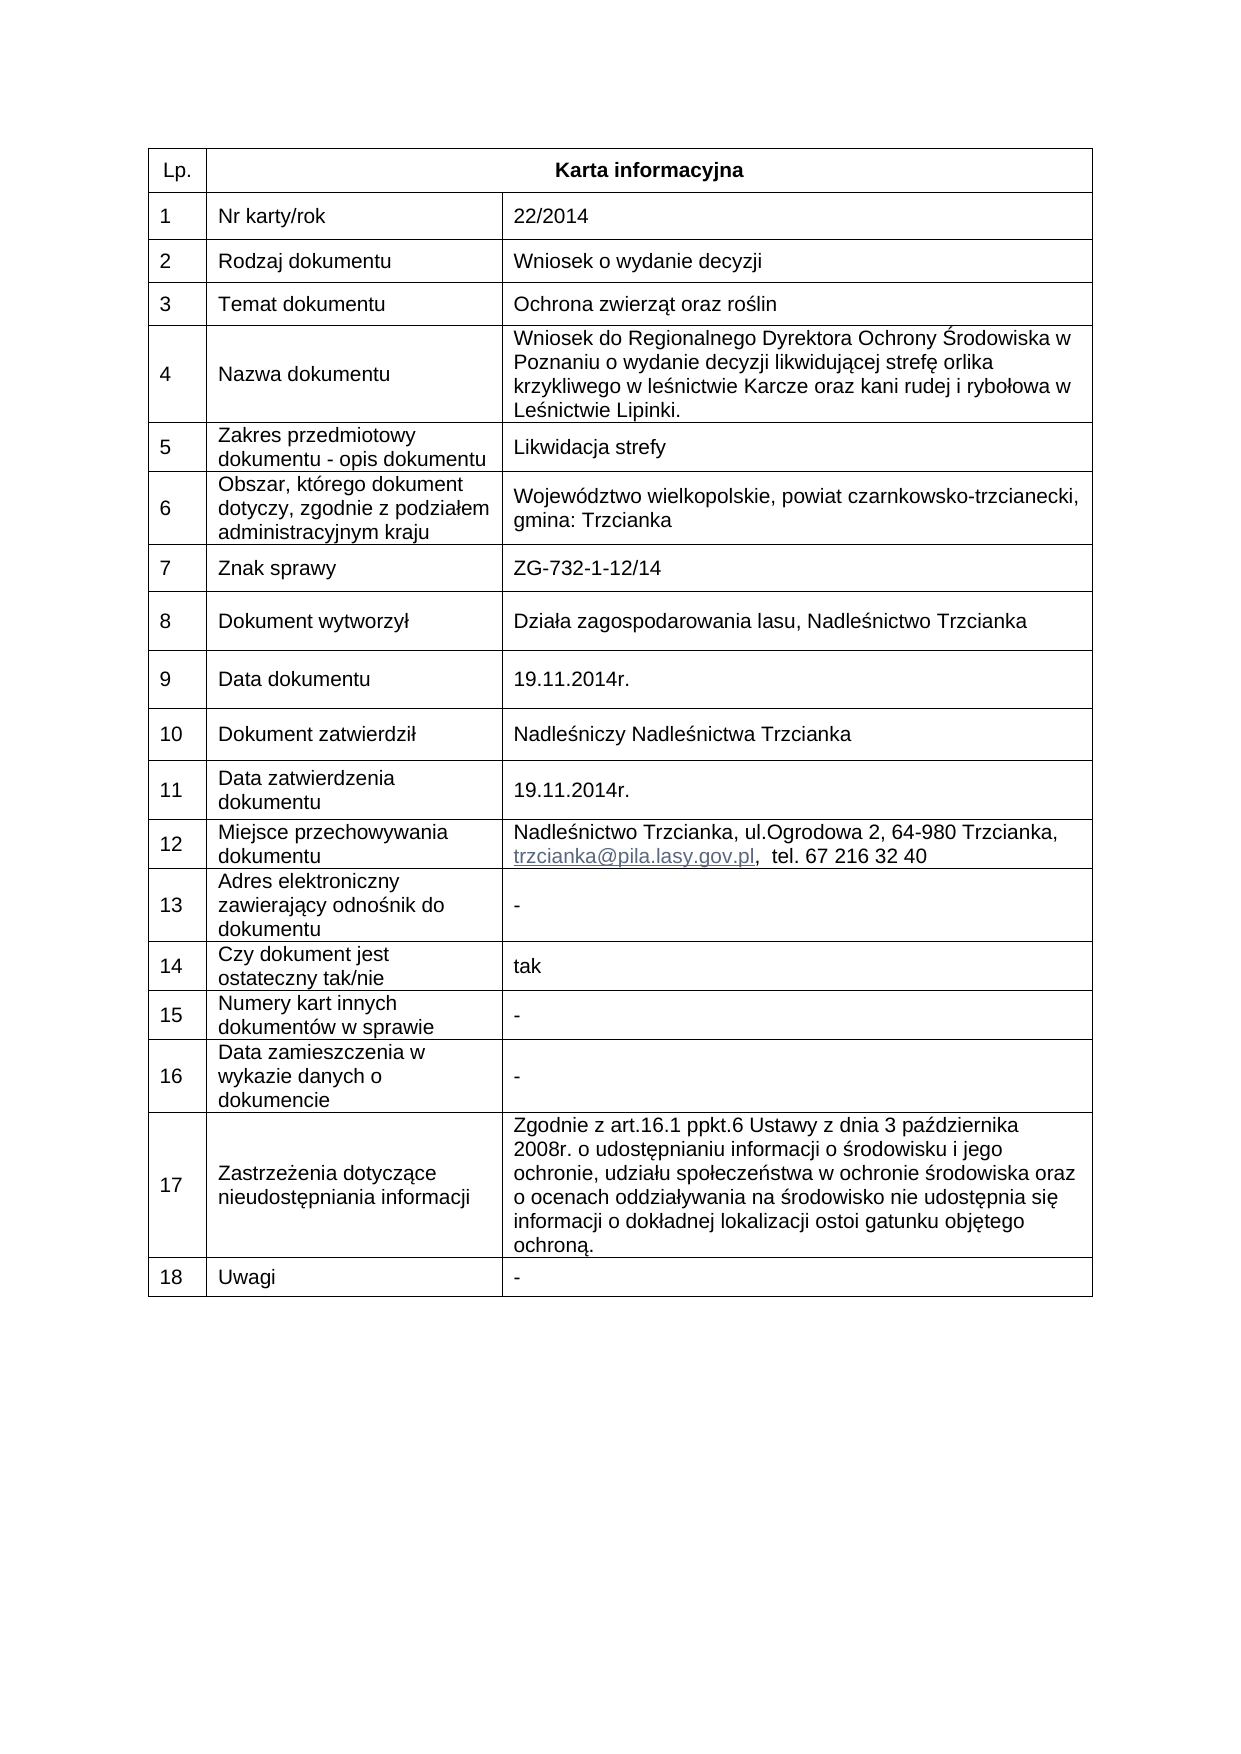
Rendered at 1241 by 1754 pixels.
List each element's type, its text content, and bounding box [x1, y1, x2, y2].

table_cell Znak sprawy [207, 545, 502, 591]
table_cell 4 [149, 326, 206, 422]
table_cell 18 [149, 1258, 206, 1296]
table_cell 14 [149, 942, 206, 990]
table_cell 1 [149, 193, 206, 239]
table_cell tak [503, 942, 1092, 990]
table_cell Adres elektroniczny zawierający odnośnik do dokumentu [207, 869, 502, 941]
table_cell 8 [149, 592, 206, 649]
table_cell 17 [149, 1113, 206, 1257]
table_cell 13 [149, 869, 206, 941]
table_cell Działa zagospodarowania lasu, Nadleśnictwo Trzcianka [503, 592, 1092, 649]
table_cell Zastrzeżenia dotyczące nieudostępniania informacji [207, 1113, 502, 1257]
table_cell Wniosek o wydanie decyzji [503, 240, 1092, 282]
table_cell 19.11.2014r. [503, 651, 1092, 707]
table_cell - [503, 991, 1092, 1039]
table_cell Data zatwierdzenia dokumentu [207, 761, 502, 819]
table_cell Data zamieszczenia w wykazie danych o dokumencie [207, 1040, 502, 1112]
table_cell - [503, 1040, 1092, 1112]
table_cell 9 [149, 651, 206, 707]
table_cell ZG-732-1-12/14 [503, 545, 1092, 591]
table_cell Czy dokument jest ostateczny tak/nie [207, 942, 502, 990]
table_cell Nr karty/rok [207, 193, 502, 239]
table_cell Rodzaj dokumentu [207, 240, 502, 282]
table_cell Uwagi [207, 1258, 502, 1296]
table_cell Obszar, którego dokument dotyczy, zgodnie z podziałem administracyjnym kraju [207, 472, 502, 543]
table_cell Temat dokumentu [207, 283, 502, 325]
table_cell 6 [149, 472, 206, 543]
table_cell 22/2014 [503, 193, 1092, 239]
table_cell Ochrona zwierząt oraz roślin [503, 283, 1092, 325]
table_cell 15 [149, 991, 206, 1039]
table_cell Zgodnie z art.16.1 ppkt.6 Ustawy z dnia 3 października 2008r. o udostępnianiu informacji o środowisku i jego ochronie, udziału społeczeństwa w ochronie środowiska oraz o ocenach oddziaływania na środowisko nie udostępnia się informacji o dokładnej lokalizacji ostoi gatunku objętego ochroną. [503, 1113, 1092, 1257]
table_cell 16 [149, 1040, 206, 1112]
table_cell 2 [149, 240, 206, 282]
table_cell 19.11.2014r. [503, 761, 1092, 819]
table_cell - [503, 1258, 1092, 1296]
table_header Lp. [149, 149, 206, 192]
table_cell 10 [149, 709, 206, 760]
table_cell 3 [149, 283, 206, 325]
table_cell Nazwa dokumentu [207, 326, 502, 422]
table_cell Miejsce przechowywania dokumentu [207, 820, 502, 868]
table_cell Likwidacja strefy [503, 423, 1092, 471]
table_cell 5 [149, 423, 206, 471]
table_cell Dokument wytworzył [207, 592, 502, 649]
table_cell Numery kart innych dokumentów w sprawie [207, 991, 502, 1039]
table_cell Wniosek do Regionalnego Dyrektora Ochrony Środowiska w Poznaniu o wydanie decyzji likwidującej strefę orlika krzykliwego w leśnictwie Karcze oraz kani rudej i rybołowa w Leśnictwie Lipinki. [503, 326, 1092, 422]
table_cell 12 [149, 820, 206, 868]
table_cell Zakres przedmiotowy dokumentu - opis dokumentu [207, 423, 502, 471]
table_cell Nadleśnictwo Trzcianka, ul.Ogrodowa 2, 64-980 Trzcianka, trzcianka@pila.lasy.gov.pl, tel. 67 216 32 40 [503, 820, 1092, 868]
table_cell Data dokumentu [207, 651, 502, 707]
table_cell Województwo wielkopolskie, powiat czarnkowsko-trzcianecki, gmina: Trzcianka [503, 472, 1092, 543]
table_cell Nadleśniczy Nadleśnictwa Trzcianka [503, 709, 1092, 760]
table_header Karta informacyjna [207, 149, 1092, 192]
table_cell 11 [149, 761, 206, 819]
table_cell Dokument zatwierdził [207, 709, 502, 760]
table_cell - [503, 869, 1092, 941]
table_cell 7 [149, 545, 206, 591]
